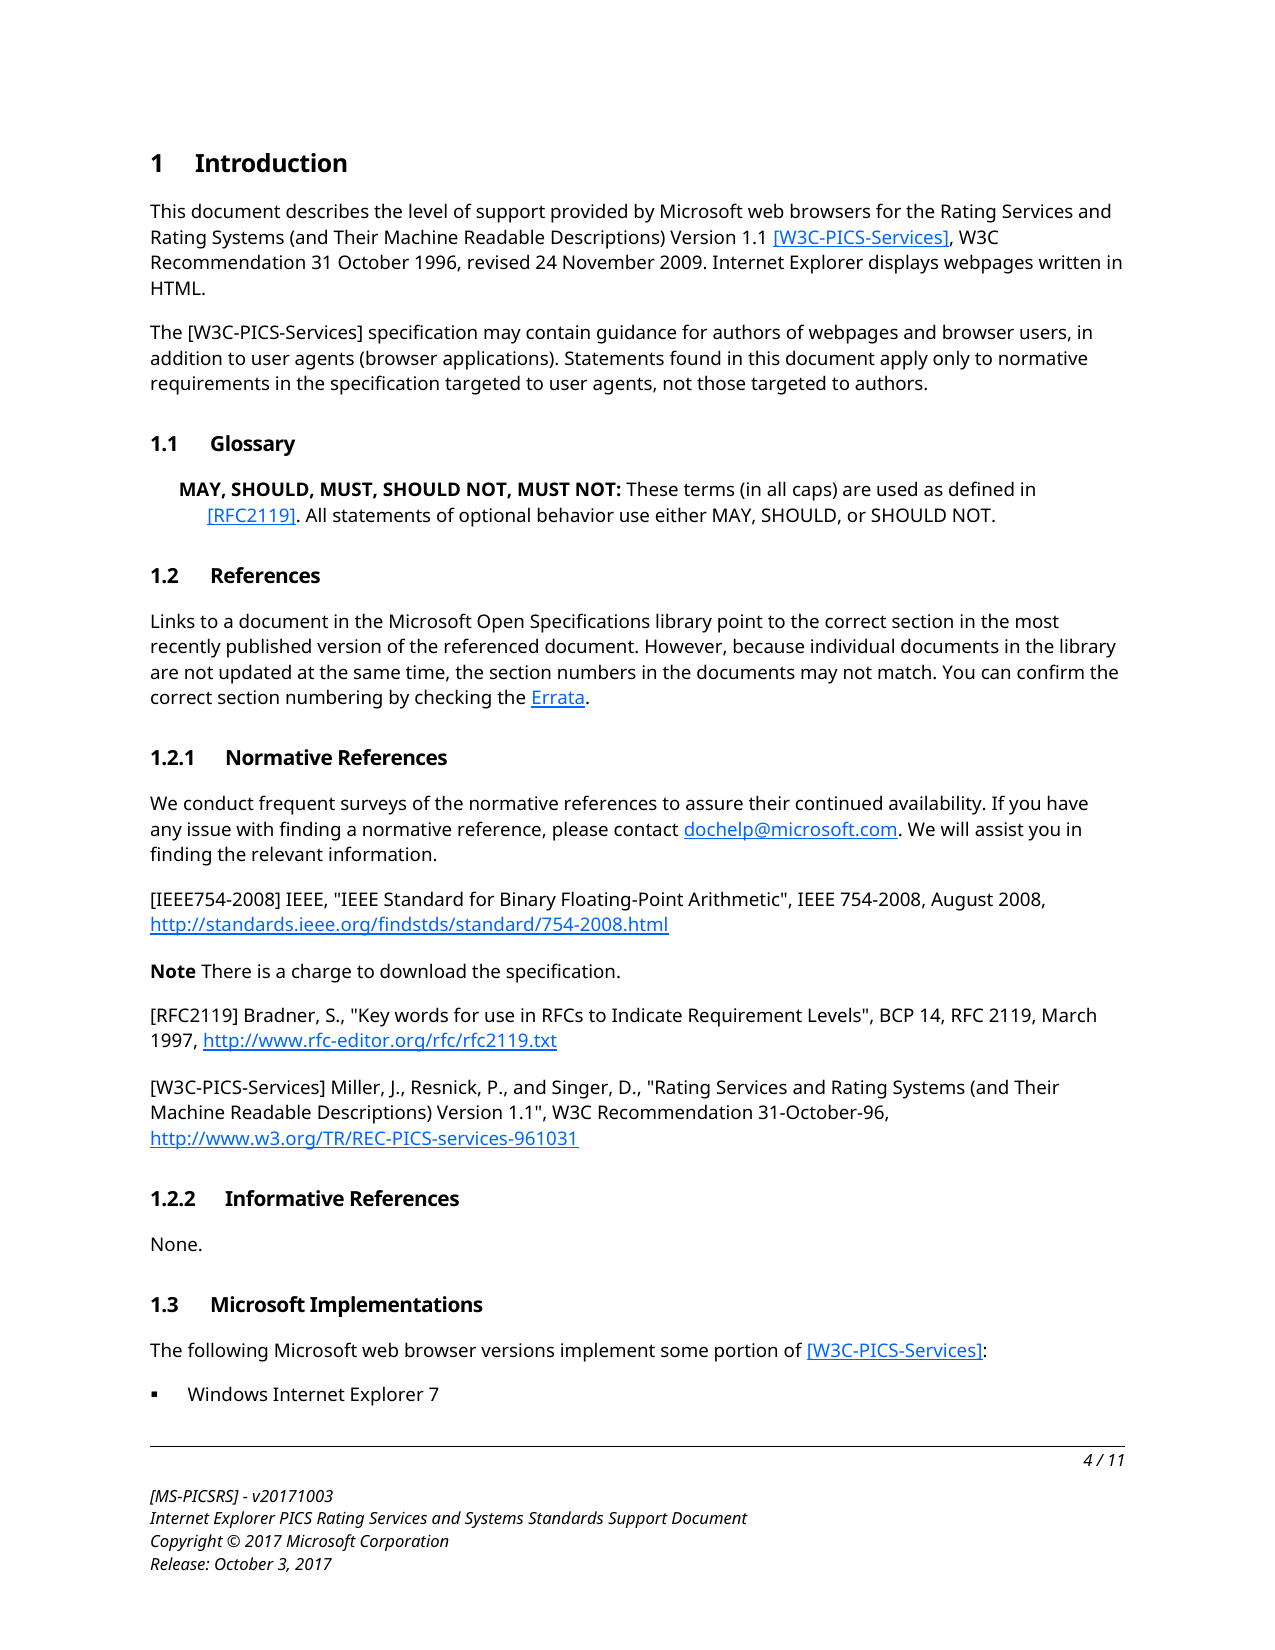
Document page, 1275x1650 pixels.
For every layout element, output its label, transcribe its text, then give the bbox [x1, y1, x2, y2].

subtitle Glossary [150, 429, 1125, 458]
text [IEEE754-2008] IEEE, "IEEE Standard for Binary Floating-Point Arithmetic", IEEE 754-2008, August 2008, http://standards.ieee.org/findstds/standard/754-2008.html [150, 886, 1125, 937]
text Note There is a charge to download the specification. [150, 958, 1125, 983]
text MAY, SHOULD, MUST, SHOULD NOT, MUST NOT: These terms (in all caps) are used as defined in [RFC2119]. All statements of optional behavior use either MAY, SHOULD, or SHOULD NOT. [178, 477, 1125, 528]
text The [W3C-PICS-Services] specification may contain guidance for authors of webpages and browser users, in addition to user agents (browser applications). Statements found in this document apply only to normative requirements in the specification targeted to user agents, not those targeted to authors. [150, 319, 1125, 396]
subtitle Informative References [150, 1184, 1125, 1212]
subtitle Introduction [150, 146, 1125, 180]
text We conduct frequent surveys of the normative references to assure their continued availability. If you have any issue with finding a normative reference, please contact dochelp@microsoft.com. We will assist you in finding the relevant information. [150, 791, 1125, 867]
list Windows Internet Explorer 7 [150, 1381, 1125, 1407]
text The following Microsoft web browser versions implement some portion of [W3C-PICS-Services]: [150, 1337, 1125, 1363]
text This document describes the level of support provided by Microsoft web browsers for the Rating Services and Rating Systems (and Their Machine Readable Descriptions) Version 1.1 [W3C-PICS-Services], W3C Recommendation 31 October 1996, revised 24 November 2009. Internet Explorer displays webpages written in HTML. [150, 199, 1125, 301]
text None. [150, 1231, 1125, 1257]
subtitle Microsoft Implementations [150, 1290, 1125, 1318]
text Links to a document in the Microsoft Open Specifications library point to the correct section in the most recently published version of the referenced document. However, because individual documents in the library are not updated at the same time, the section numbers in the documents may not match. You can confirm the correct section numbering by checking the Errata. [150, 608, 1125, 710]
text [W3C-PICS-Services] Miller, J., Resnick, P., and Singer, D., "Rating Services and Rating Systems (and Their Machine Readable Descriptions) Version 1.1", W3C Recommendation 31-October-96, http://www.w3.org/TR/REC-PICS-services-961031 [150, 1074, 1125, 1151]
text [RFC2119] Bradner, S., "Key words for use in RFCs to Indicate Requirement Levels", BCP 14, RFC 2119, March 1997, http://www.rfc-editor.org/rfc/rfc2119.txt [150, 1002, 1125, 1053]
subtitle Normative References [150, 743, 1125, 772]
subtitle References [150, 561, 1125, 589]
